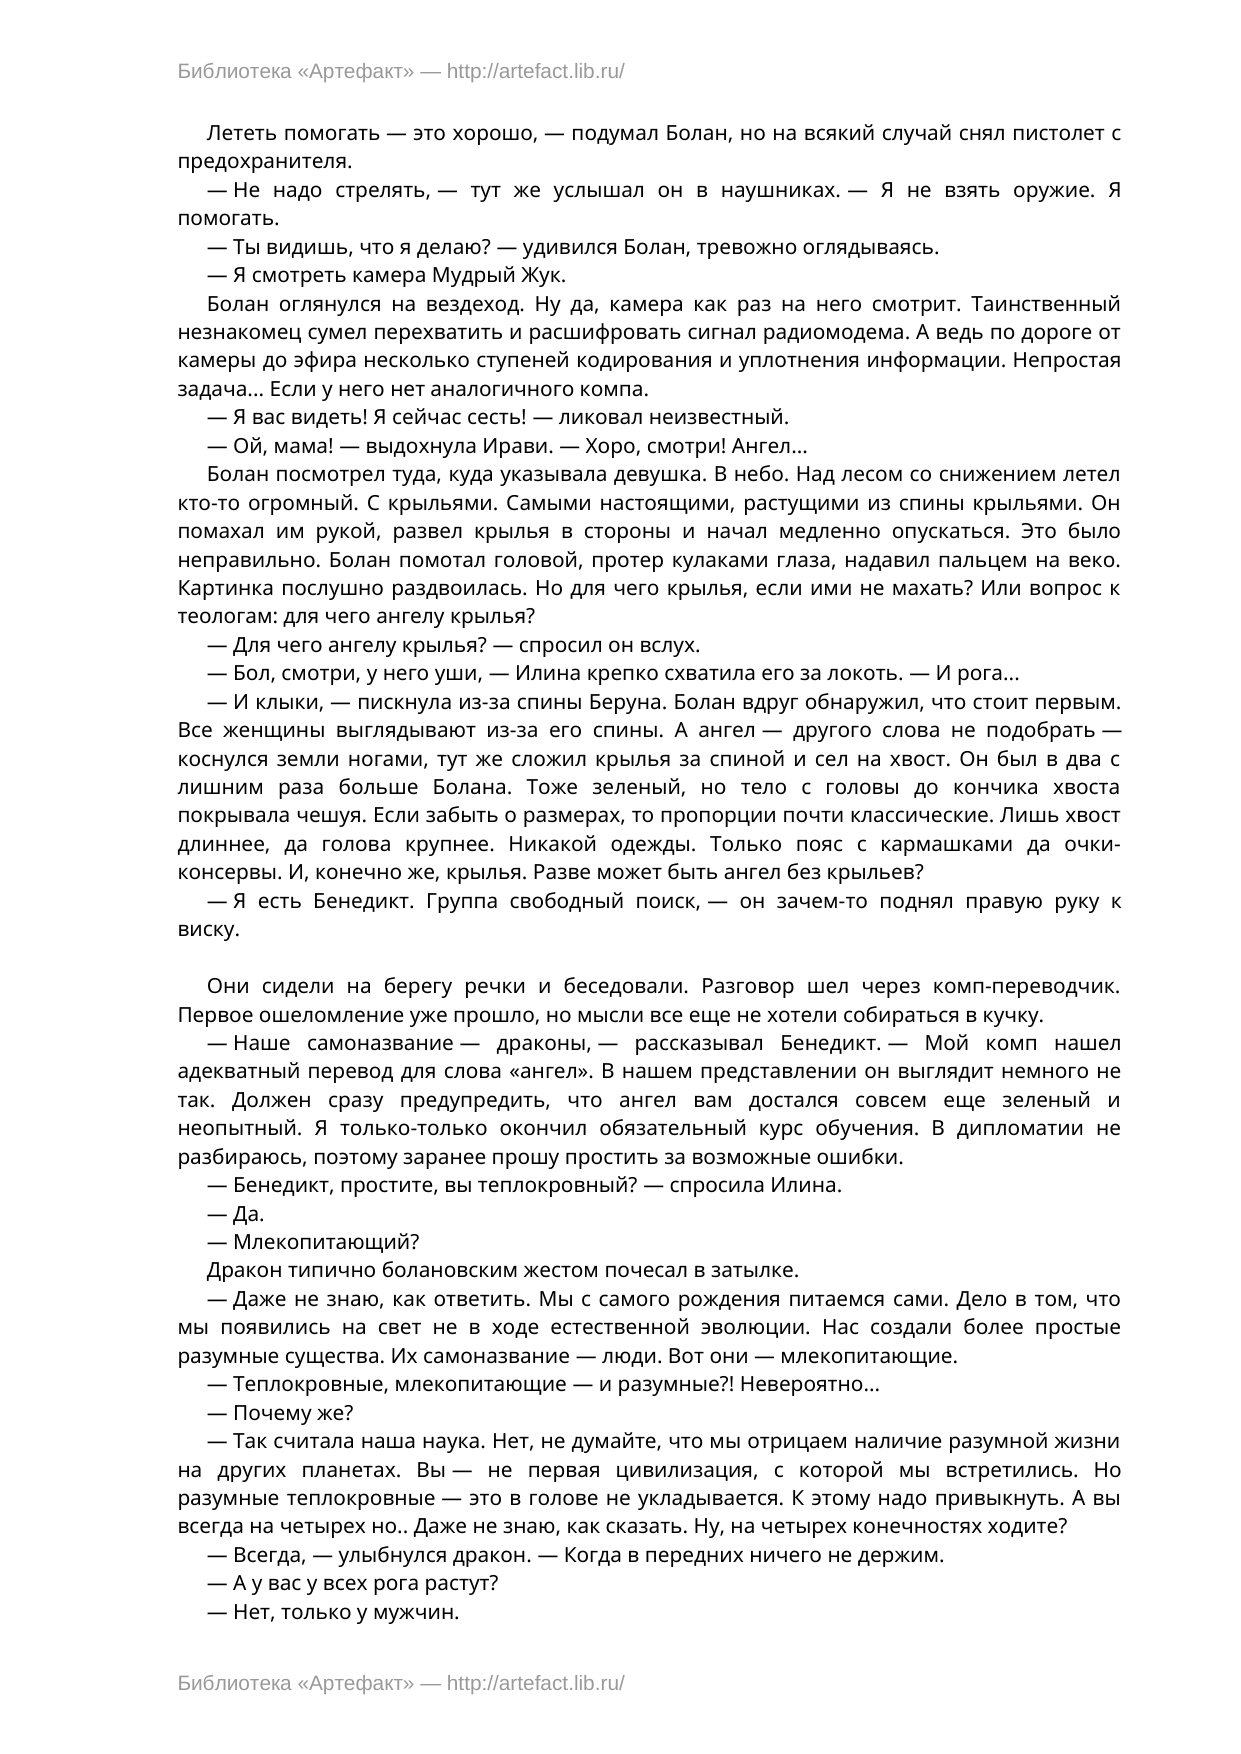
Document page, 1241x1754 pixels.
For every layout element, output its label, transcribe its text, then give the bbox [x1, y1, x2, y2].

text — Я вас видеть! Я сейчас сесть! — ликовал неизвестный. [177, 402, 1122, 431]
text — Теплокровные, млекопитающие — и разумные?! Невероятно... [177, 1369, 1122, 1398]
text — Так считала наша наука. Нет, не думайте, что мы отрицаем наличие разумной жизни на других планетах. Вы — не первая цивилизация, с которой мы встретились. Но разумные теплокровные — это в голове не укладывается. К этому надо привыкнуть. А вы всегда на четырех но.. Даже не знаю, как сказать. Ну, на четырех конечностях ходите? [177, 1426, 1122, 1540]
text — Млекопитающий? [177, 1227, 1122, 1256]
text Они сидели на берегу речки и беседовали. Разговор шел через комп-переводчик. Первое ошеломление уже прошло, но мысли все еще не хотели собираться в кучку. [177, 971, 1122, 1028]
text — Я смотреть камера Мудрый Жук. [177, 260, 1122, 289]
text — Ой, мама! — выдохнула Ирави. — Хоро, смотри! Ангел... [177, 431, 1122, 459]
text Дракон типично болановским жестом почесал в затылке. [177, 1256, 1122, 1284]
text — Да. [177, 1199, 1122, 1227]
text — Бенедикт, простите, вы теплокровный? — спросила Илина. [177, 1170, 1122, 1199]
text — Почему же? [177, 1398, 1122, 1426]
text — А у вас у всех рога растут? [177, 1568, 1122, 1597]
text Болан посмотрел туда, куда указывала девушка. В небо. Над лесом со снижением летел кто-то огромный. С крыльями. Самыми настоящими, растущими из спины крыльями. Он помахал им рукой, развел крылья в стороны и начал медленно опускаться. Это было неправильно. Болан помотал головой, протер кулаками глаза, надавил пальцем на веко. Картинка послушно раздвоилась. Но для чего крылья, если ими не махать? Или вопрос к теологам: для чего ангелу крылья? [177, 459, 1122, 630]
text — Нет, только у мужчин. [177, 1597, 1122, 1625]
text — Для чего ангелу крылья? — спросил он вслух. [177, 630, 1122, 658]
text — Я есть Бенедикт. Группа свободный поиск, — он зачем-то поднял правую руку к виску. [177, 886, 1122, 943]
text — И клыки, — пискнула из-за спины Беруна. Болан вдруг обнаружил, что стоит первым. Все женщины выглядывают из-за его спины. А ангел — другого слова не подобрать — коснулся земли ногами, тут же сложил крылья за спиной и сел на хвост. Он был в два с лишним раза больше Болана. Тоже зеленый, но тело с головы до кончика хвоста покрывала чешуя. Если забыть о размерах, то пропорции почти классические. Лишь хвост длиннее, да голова крупнее. Никакой одежды. Только пояс с кармашками да очки-консервы. И, конечно же, крылья. Разве может быть ангел без крыльев? [177, 687, 1122, 886]
text — Не надо стрелять, — тут же услышал он в наушниках. — Я не взять оружие. Я помогать. [177, 175, 1122, 232]
text — Наше самоназвание — драконы, — рассказывал Бенедикт. — Мой комп нашел адекватный перевод для слова «ангел». В нашем представлении он выглядит немного не так. Должен сразу предупредить, что ангел вам достался совсем еще зеленый и неопытный. Я только-только окончил обязательный курс обучения. В дипломатии не разбираюсь, поэтому заранее прошу простить за возможные ошибки. [177, 1028, 1122, 1170]
text Болан оглянулся на вездеход. Ну да, камера как раз на него смотрит. Таинственный незнакомец сумел перехватить и расшифровать сигнал радиомодема. А ведь по дороге от камеры до эфира несколько ступеней кодирования и уплотнения информации. Непростая задача... Если у него нет аналогичного компа. [177, 289, 1122, 402]
text — Бол, смотри, у него уши, — Илина крепко схватила его за локоть. — И рога... [177, 658, 1122, 687]
text — Всегда, — улыбнулся дракон. — Когда в передних ничего не держим. [177, 1540, 1122, 1568]
text — Даже не знаю, как ответить. Мы с самого рождения питаемся сами. Дело в том, что мы появились на свет не в ходе естественной эволюции. Нас создали более простые разумные существа. Их самоназвание — люди. Вот они — млекопитающие. [177, 1284, 1122, 1369]
text Лететь помогать — это хорошо, — подумал Болан, но на всякий случай снял пистолет с предохранителя. [177, 118, 1122, 175]
text — Ты видишь, что я делаю? — удивился Болан, тревожно оглядываясь. [177, 232, 1122, 260]
